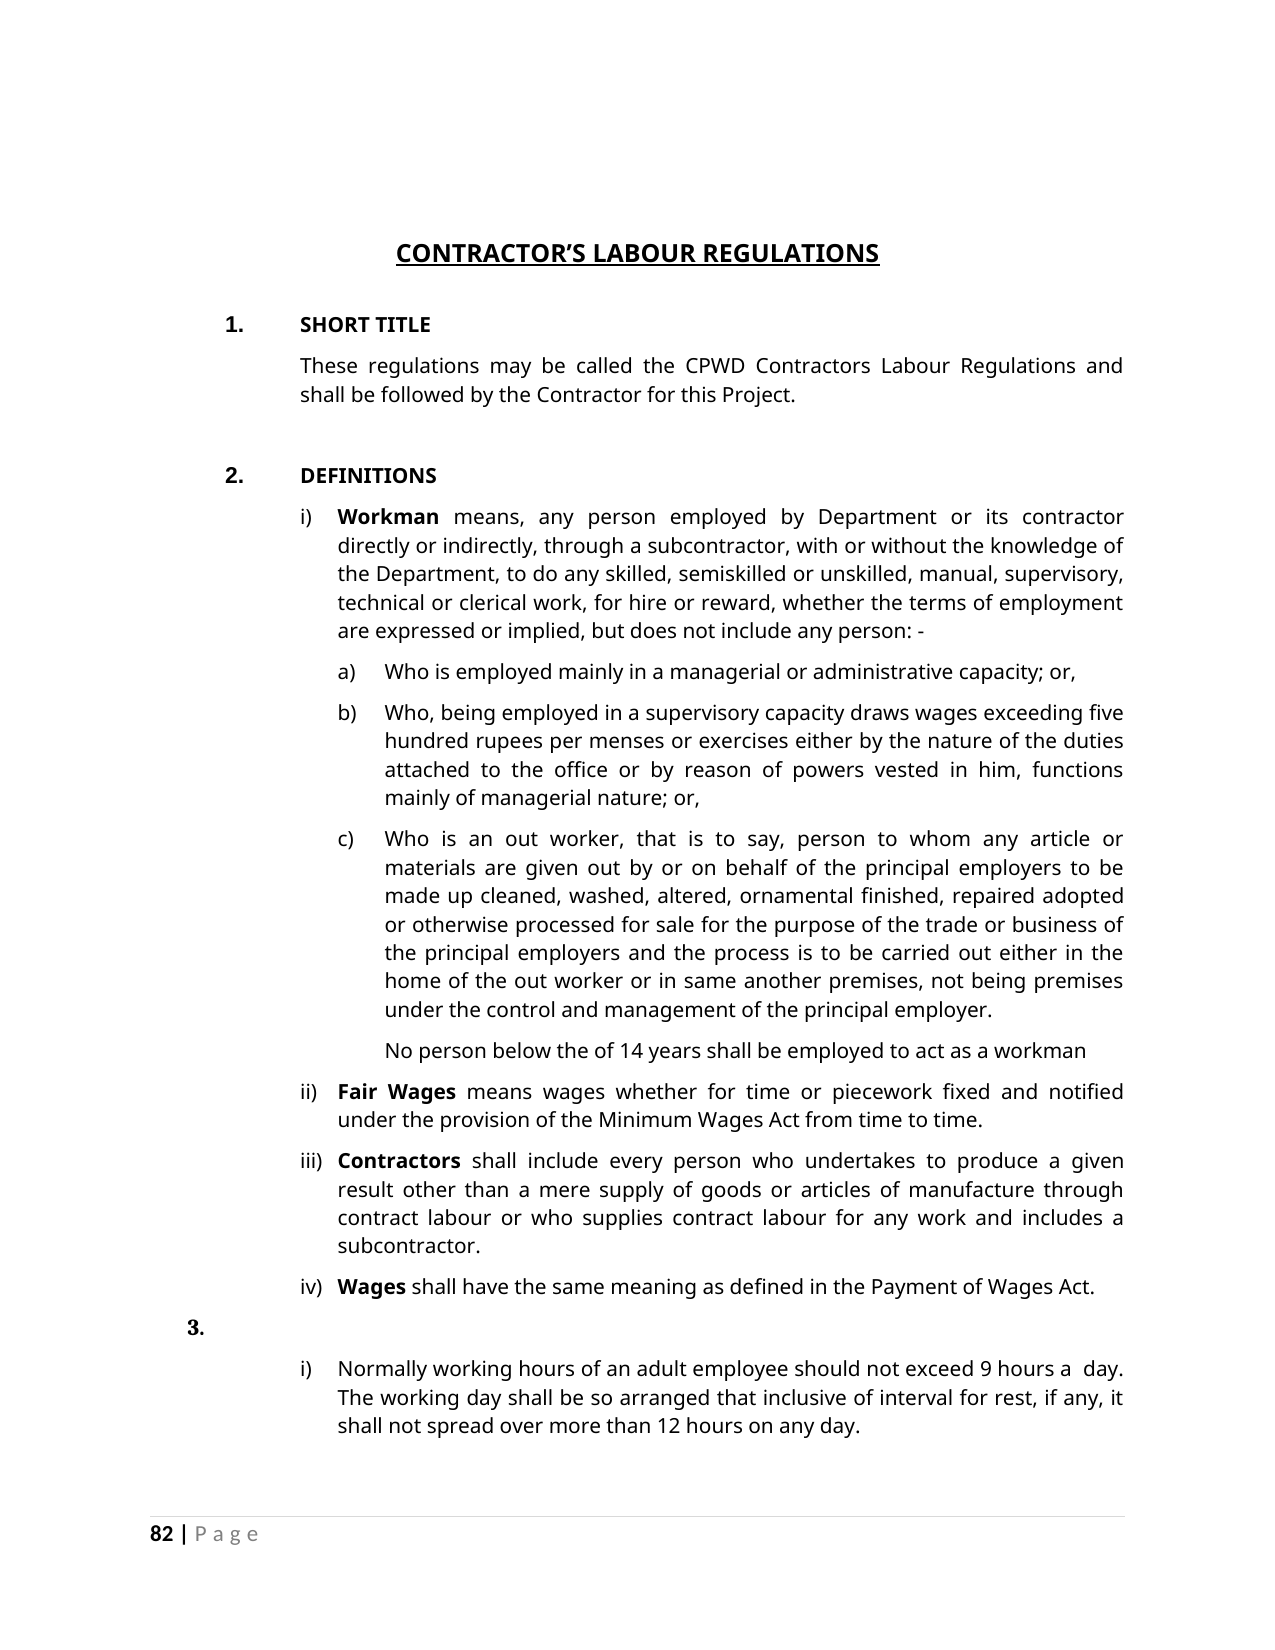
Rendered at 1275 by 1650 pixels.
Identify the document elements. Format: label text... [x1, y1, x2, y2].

list SHORT TITLE [225, 310, 1125, 339]
text iii) Contractors shall include every person who undertakes to produce a given result other than a mere supply of goods or articles of manufacture through contract labour or who supplies contract labour for any work and includes a subcontractor. [300, 1146, 1125, 1260]
list Wages shall have the same meaning as defined in the Payment of Wages Act. [300, 1272, 1125, 1301]
list Who is an out worker, that is to say, person to whom any article or materials are given out by or on behalf of the principal employers to be made up cleaned, washed, altered, ornamental finished, repaired adopted or otherwise processed for sale for the purpose of the trade or business of the principal employers and the process is to be carried out either in the home of the out worker or in same another premises, not being premises under the control and management of the principal employer. [337, 824, 1125, 1023]
list Workman means, any person employed by Department or its contractor directly or indirectly, through a subcontractor, with or without the knowledge of the Department, to do any skilled, semiskilled or unskilled, manual, supervisory, technical or clerical work, for hire or reward, whether the terms of employment are expressed or implied, but does not include any person: - [300, 502, 1125, 645]
text i) Normally working hours of an adult employee should not exceed 9 hours a day. The working day shall be so arranged that inclusive of interval for rest, if any, it shall not spread over more than 12 hours on any day. [300, 1354, 1125, 1440]
list Who is employed mainly in a managerial or administrative capacity; or, [337, 657, 1125, 686]
text These regulations may be called the CPWD Contractors Labour Regulations and shall be followed by the Contractor for this Project. [300, 351, 1125, 408]
list DEFINITIONS [225, 462, 1125, 490]
text CONTRACTOR’S LABOUR REGULATIONS [150, 235, 1125, 269]
text No person below the of 14 years shall be employed to act as a workman [384, 1036, 1125, 1064]
list Who, being employed in a supervisory capacity draws wages exceeding five hundred rupees per menses or exercises either by the nature of the duties attached to the office or by reason of powers vested in him, functions mainly of managerial nature; or, [337, 698, 1125, 812]
text ii) Fair Wages means wages whether for time or piecework fixed and notified under the provision of the Minimum Wages Act from time to time. [300, 1077, 1125, 1134]
